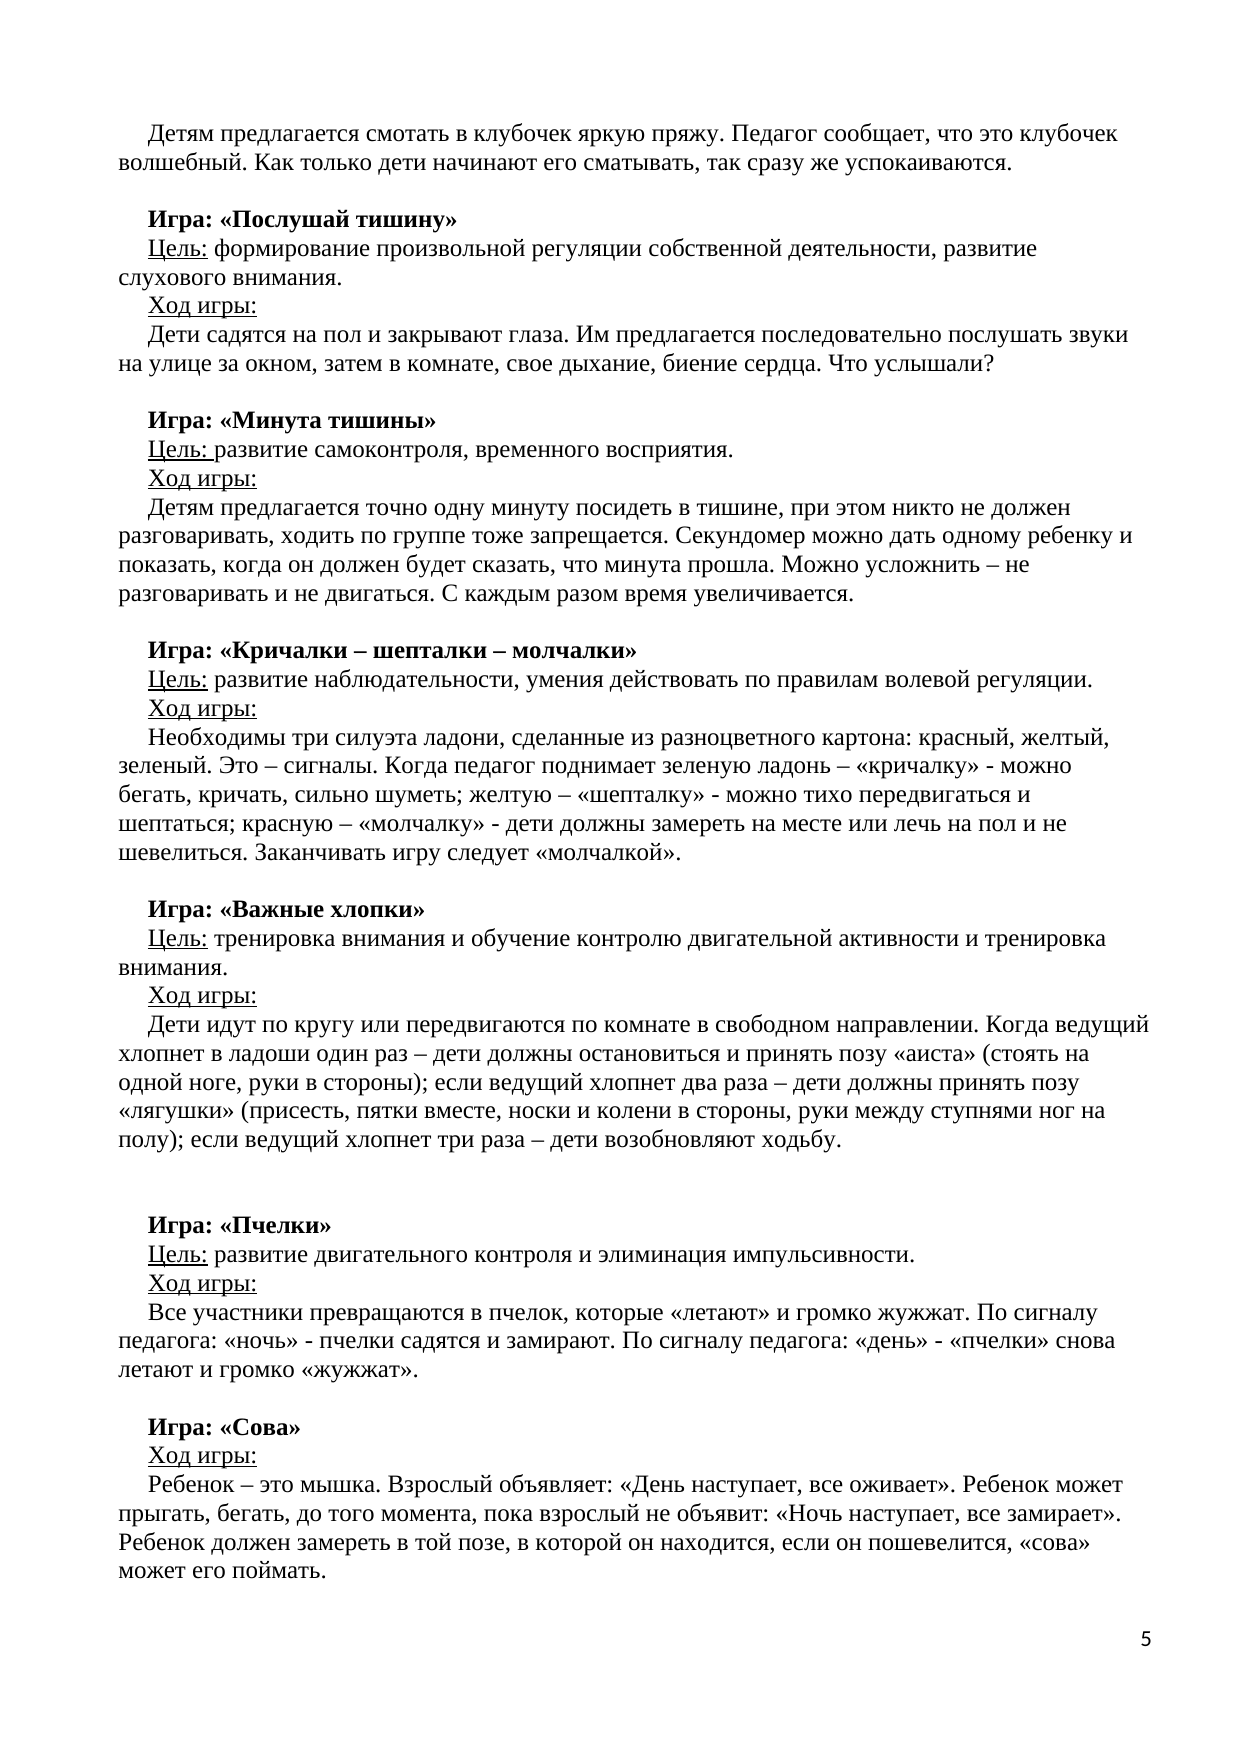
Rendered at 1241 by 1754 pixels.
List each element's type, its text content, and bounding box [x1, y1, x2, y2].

text Цель: развитие двигательного контроля и элиминация импульсивности. [118, 1239, 1152, 1268]
text Цель: тренировка внимания и обучение контролю двигательной активности и тренировка внимания. [118, 923, 1152, 981]
text Детям предлагается точно одну минуту посидеть в тишине, при этом никто не должен разговаривать, ходить по группе тоже запрещается. Секундомер можно дать одному ребенку и показать, когда он должен будет сказать, что минута прошла. Можно усложнить – не разговаривать и не двигаться. С каждым разом время увеличивается. [118, 492, 1152, 607]
text Ход игры: [118, 291, 1152, 319]
text Цель: развитие самоконтроля, временного восприятия. [118, 434, 1152, 463]
text Игра: «Минута тишины» [118, 406, 1152, 434]
text Ход игры: [118, 463, 1152, 492]
text Цель: развитие наблюдательности, умения действовать по правилам волевой регуляции. [118, 664, 1152, 693]
text Детям предлагается смотать в клубочек яркую пряжу. Педагог сообщает, что это клубочек волшебный. Как только дети начинают его сматывать, так сразу же успокаиваются. [118, 118, 1152, 176]
text Ход игры: [118, 981, 1152, 1009]
text Игра: «Послушай тишину» [118, 204, 1152, 233]
text Ход игры: [118, 1268, 1152, 1297]
text Игра: «Кричалки – шепталки – молчалки» [118, 636, 1152, 664]
text Ребенок – это мышка. Взрослый объявляет: «День наступает, все оживает». Ребенок может прыгать, бегать, до того момента, пока взрослый не объявит: «Ночь наступает, все замирает». Ребенок должен замереть в той позе, в которой он находится, если он пошевелится, «сова» может его поймать. [118, 1469, 1152, 1584]
text Игра: «Сова» [118, 1412, 1152, 1441]
text Необходимы три силуэта ладони, сделанные из разноцветного картона: красный, желтый, зеленый. Это – сигналы. Когда педагог поднимает зеленую ладонь – «кричалку» - можно бегать, кричать, сильно шуметь; желтую – «шепталку» - можно тихо передвигаться и шептаться; красную – «молчалку» - дети должны замереть на месте или лечь на пол и не шевелиться. Заканчивать игру следует «молчалкой». [118, 722, 1152, 866]
text Игра: «Важные хлопки» [118, 894, 1152, 923]
text Все участники превращаются в пчелок, которые «летают» и громко жужжат. По сигналу педагога: «ночь» - пчелки садятся и замирают. По сигналу педагога: «день» - «пчелки» снова летают и громко «жужжат». [118, 1297, 1152, 1383]
text Дети садятся на пол и закрывают глаза. Им предлагается последовательно послушать звуки на улице за окном, затем в комнате, свое дыхание, биение сердца. Что услышали? [118, 319, 1152, 377]
text Цель: формирование произвольной регуляции собственной деятельности, развитие слухового внимания. [118, 233, 1152, 291]
text Ход игры: [118, 1441, 1152, 1469]
text Дети идут по кругу или передвигаются по комнате в свободном направлении. Когда ведущий хлопнет в ладоши один раз – дети должны остановиться и принять позу «аиста» (стоять на одной ноге, руки в стороны); если ведущий хлопнет два раза – дети должны принять позу «лягушки» (присесть, пятки вместе, носки и колени в стороны, руки между ступнями ног на полу); если ведущий хлопнет три раза – дети возобновляют ходьбу. [118, 1009, 1152, 1153]
text Ход игры: [118, 693, 1152, 722]
text Игра: «Пчелки» [118, 1211, 1152, 1239]
